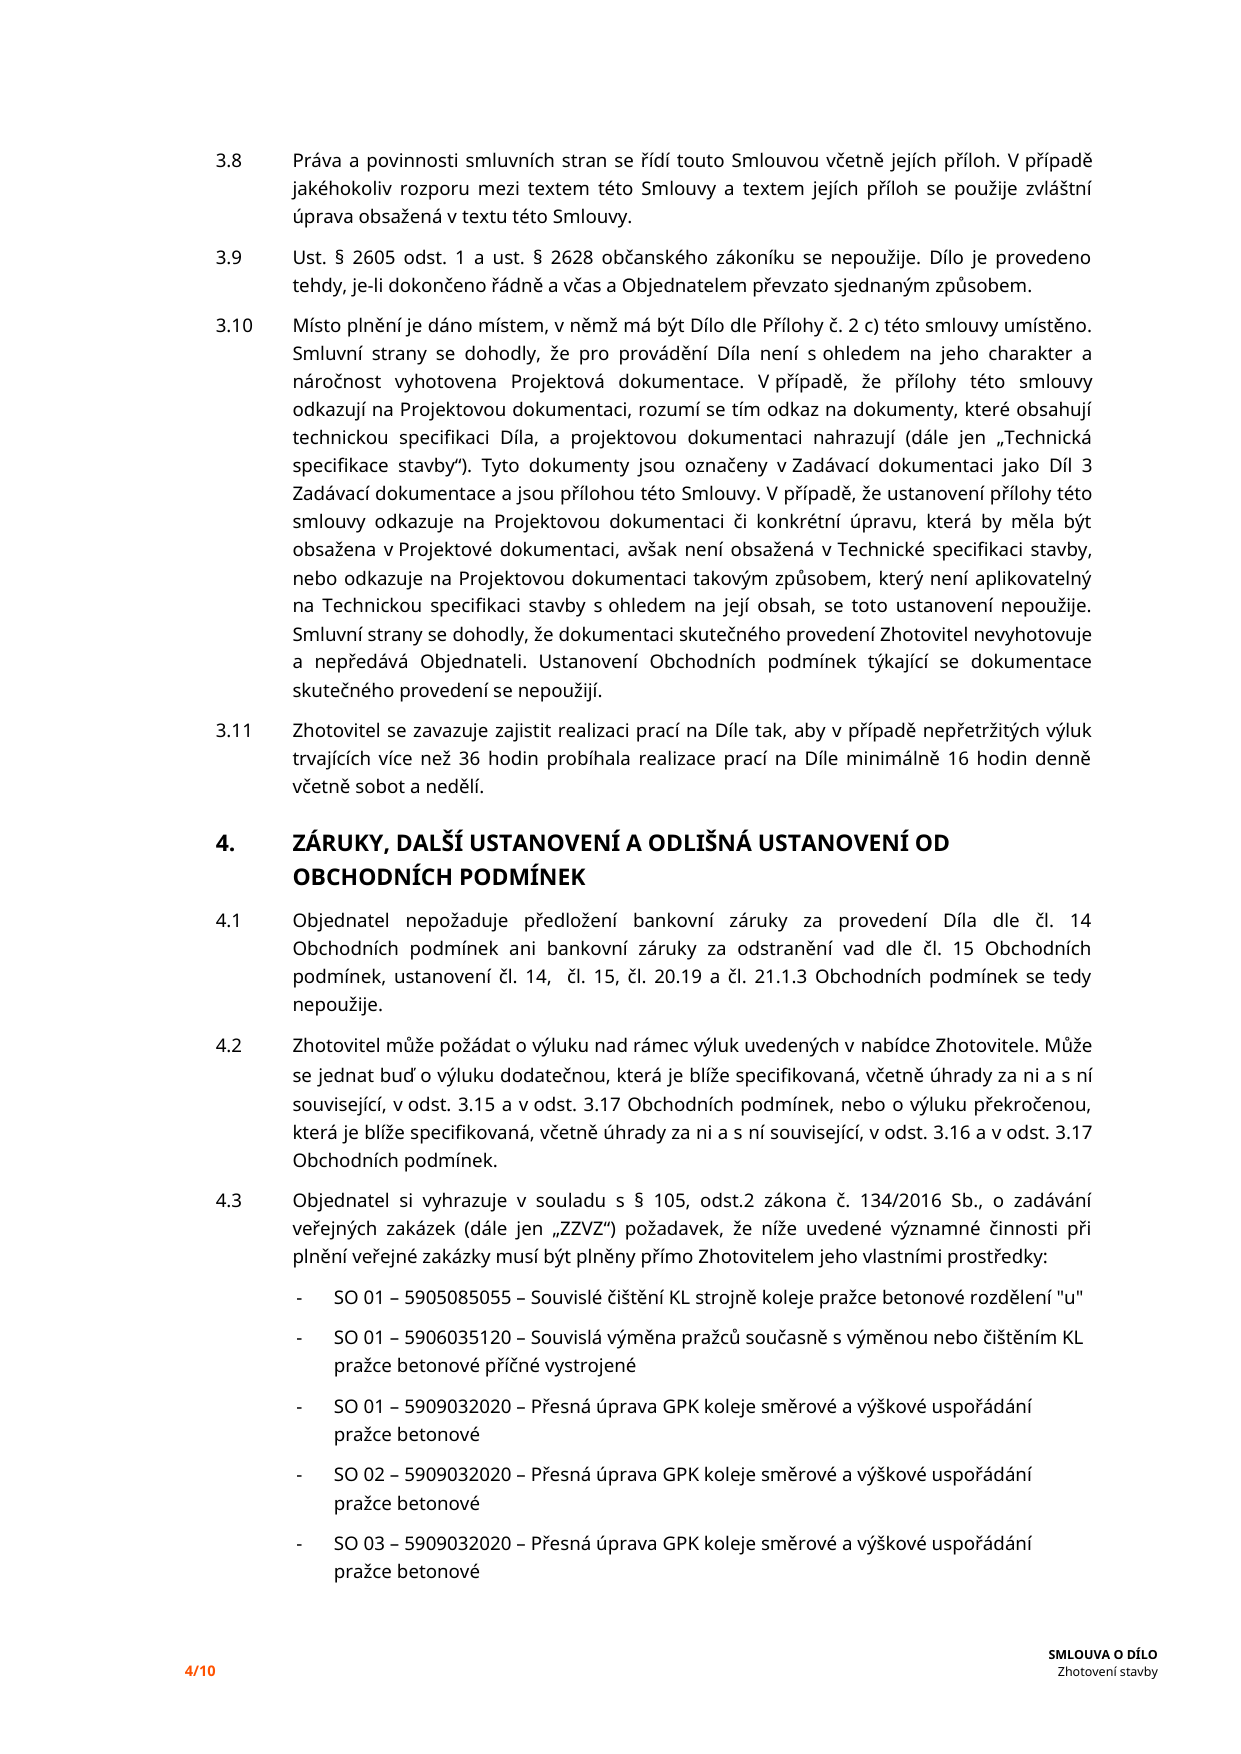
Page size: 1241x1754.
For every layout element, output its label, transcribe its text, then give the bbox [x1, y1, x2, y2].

text Práva a povinnosti smluvních stran se řídí touto Smlouvou včetně jejích příloh. V případě jakéhokoliv rozporu mezi textem této Smlouvy a textem jejích příloh se použije zvláštní úprava obsažená v textu této Smlouvy. [216, 147, 1093, 229]
text Zhotovitel může požádat o výluku nad rámec výluk uvedených v nabídce Zhotovitele. Může se jednat buď o výluku dodatečnou, která je blíže specifikovaná, včetně úhrady za ni a s ní související, v odst. 3.15 a v odst. 3.17 Obchodních podmínek, nebo o výluku překročenou, která je blíže specifikovaná, včetně úhrady za ni a s ní související, v odst. 3.16 a v odst. 3.17 Obchodních podmínek. [216, 1032, 1093, 1173]
list SO 03 – 5909032020 – Přesná úprava GPK koleje směrové a výškové uspořádání pražce betonové [296, 1530, 1093, 1584]
text Ust. § 2605 odst. 1 a ust. § 2628 občanského zákoníku se nepoužije. Dílo je provedeno tehdy, je-li dokončeno řádně a včas a Objednatelem převzato sjednaným způsobem. [216, 244, 1093, 298]
text ZÁRUKY, DALŠÍ USTANOVENÍ A ODLIŠNÁ USTANOVENÍ OD OBCHODNÍCH PODMÍNEK [216, 826, 1093, 892]
list SO 01 – 5905085055 – Souvislé čištění KL strojně koleje pražce betonové rozdělení "u" [296, 1284, 1093, 1310]
list SO 02 – 5909032020 – Přesná úprava GPK koleje směrové a výškové uspořádání pražce betonové [296, 1462, 1093, 1515]
list SO 01 – 5909032020 – Přesná úprava GPK koleje směrové a výškové uspořádání pražce betonové [296, 1393, 1093, 1447]
text Místo plnění je dáno místem, v němž má být Dílo dle Přílohy č. 2 c) této smlouvy umístěno. Smluvní strany se dohodly, že pro provádění Díla není s ohledem na jeho charakter a náročnost vyhotovena Projektová dokumentace. V případě, že přílohy této smlouvy odkazují na Projektovou dokumentaci, rozumí se tím odkaz na dokumenty, které obsahují technickou specifikaci Díla, a projektovou dokumentaci nahrazují (dále jen „Technická specifikace stavby“). Tyto dokumenty jsou označeny v Zadávací dokumentaci jako Díl 3 Zadávací dokumentace a jsou přílohou této Smlouvy. V případě, že ustanovení přílohy této smlouvy odkazuje na Projektovou dokumentaci či konkrétní úpravu, která by měla být obsažena v Projektové dokumentaci, avšak není obsažená v Technické specifikaci stavby, nebo odkazuje na Projektovou dokumentaci takovým způsobem, který není aplikovatelný na Technickou specifikaci stavby s ohledem na její obsah, se toto ustanovení nepoužije. Smluvní strany se dohodly, že dokumentaci skutečného provedení Zhotovitel nevyhotovuje a nepředává Objednateli. Ustanovení Obchodních podmínek týkající se dokumentace skutečného provedení se nepoužijí. [216, 313, 1093, 702]
text Objednatel nepožaduje předložení bankovní záruky za provedení Díla dle čl. 14 Obchodních podmínek ani bankovní záruky za odstranění vad dle čl. 15 Obchodních podmínek, ustanovení čl. 14, čl. 15, čl. 20.19 a čl. 21.1.3 Obchodních podmínek se tedy nepoužije. [216, 908, 1093, 1017]
list SO 01 – 5906035120 – Souvislá výměna pražců současně s výměnou nebo čištěním KL pražce betonové příčné vystrojené [296, 1325, 1093, 1378]
text Zhotovitel se zavazuje zajistit realizaci prací na Díle tak, aby v případě nepřetržitých výluk trvajících více než 36 hodin probíhala realizace prací na Díle minimálně 16 hodin denně včetně sobot a nedělí. [216, 717, 1093, 799]
text Objednatel si vyhrazuje v souladu s § 105, odst.2 zákona č. 134/2016 Sb., o zadávání veřejných zakázek (dále jen „ZZVZ“) požadavek, že níže uvedené významné činnosti při plnění veřejné zakázky musí být plněny přímo Zhotovitelem jeho vlastními prostředky: [216, 1188, 1093, 1269]
